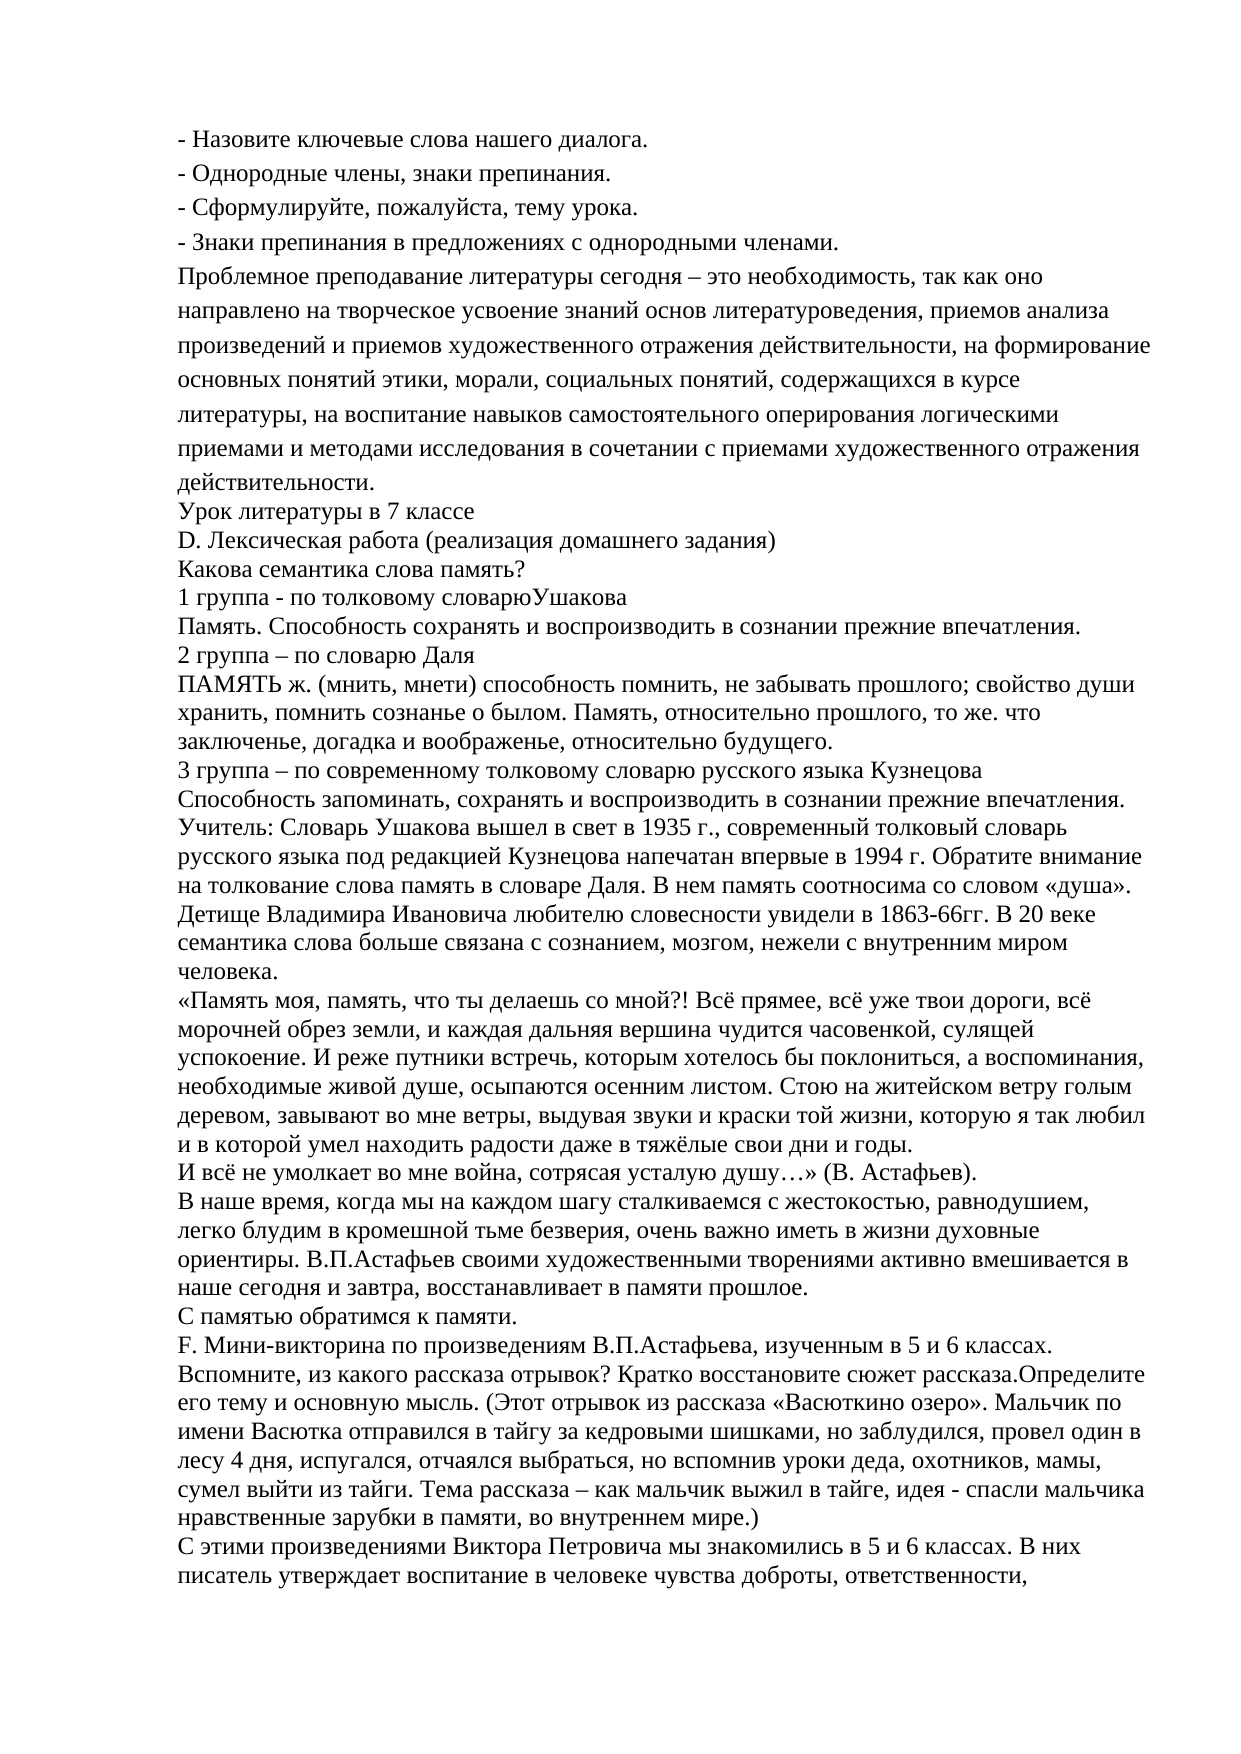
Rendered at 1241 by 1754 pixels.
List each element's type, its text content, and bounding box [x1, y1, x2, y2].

text «Память моя, память, что ты делаешь со мной?! Всё прямее, всё уже твои дороги, всё морочней обрез земли, и каждая дальняя вершина чудится часовенкой, сулящей успокоение. И реже путники встречь, которым хотелось бы поклониться, а воспоминания, необходимые живой душе, осыпаются осенним листом. Стою на житейском ветру голым деревом, завывают во мне ветры, выдувая звуки и краски той жизни, которую я так любил и в которой умел находить радости даже в тяжёлые свои дни и годы. [177, 985, 1152, 1157]
text F. Мини-викторина по произведениям В.П.Астафьева, изученным в 5 и 6 классах. [177, 1330, 1152, 1359]
text D. Лексическая работа (реализация домашнего задания) [177, 525, 1152, 554]
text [177, 1531, 1152, 1589]
text Способность запоминать, сохранять и воспроизводить в сознании прежние впечатления. [177, 784, 1152, 812]
text - Сформулируйте, пожалуйста, тему урока. [177, 187, 1152, 221]
text - Назовите ключевые слова нашего диалога. [177, 118, 1152, 152]
text Какова семантика слова память? [177, 554, 1152, 582]
text В наше время, когда мы на каждом шагу сталкиваемся с жестокостью, равнодушием, легко блудим в кромешной тьме безверия, очень важно иметь в жизни духовные ориентиры. В.П.Астафьев своими художественными творениями активно вмешивается в наше сегодня и завтра, восстанавливает в памяти прошлое. [177, 1186, 1152, 1301]
text Проблемное преподавание литературы сегодня – это необходимость, так как оно направлено на творческое усвоение знаний основ литературоведения, приемов анализа произведений и приемов художественного отражения действительности, на формирование основных понятий этики, морали, социальных понятий, содержащихся в курсе литературы, на воспитание навыков самостоятельного оперирования логическими приемами и методами исследования в сочетании с приемами художественного отражения действительности. [177, 256, 1152, 496]
text 2 группа – по словарю Даля [177, 640, 1152, 669]
text И всё не умолкает во мне война, сотрясая усталую душу…» (В. Астафьев). [177, 1157, 1152, 1186]
text Вспомните, из какого рассказа отрывок? Кратко восстановите сюжет рассказа.Определите его тему и основную мысль. (Этот отрывок из рассказа «Васюткино озеро». Мальчик по имени Васютка отправился в тайгу за кедровыми шишками, но заблудился, провел один в лесу 4 дня, испугался, отчаялся выбраться, но вспомнив уроки деда, охотников, мамы, сумел выйти из тайги. Тема рассказа – как мальчик выжил в тайге, идея - спасли мальчика нравственные зарубки в памяти, во внутреннем мире.) [177, 1359, 1152, 1531]
text Урок литературы в 7 классе [177, 496, 1152, 525]
text 1 группа - по толковому словарюУшакова [177, 582, 1152, 611]
text 3 группа – по современному толковому словарю русского языка Кузнецова [177, 755, 1152, 784]
text ПАМЯТЬ ж. (мнить, мнети) способность помнить, не забывать прошлого; свойство души хранить, помнить сознанье о былом. Память, относительно прошлого, то же. что заключенье, догадка и воображенье, относительно будущего. [177, 669, 1152, 755]
text С памятью обратимся к памяти. [177, 1301, 1152, 1330]
text - Знаки препинания в предложениях с однородными членами. [177, 221, 1152, 256]
text Память. Способность сохранять и воспроизводить в сознании прежние впечатления. [177, 611, 1152, 640]
text - Однородные члены, знаки препинания. [177, 152, 1152, 187]
text Учитель: Словарь Ушакова вышел в свет в 1935 г., современный толковый словарь русского языка под редакцией Кузнецова напечатан впервые в 1994 г. Обратите внимание на толкование слова память в словаре Даля. В нем память соотносима со словом «душа». Детище Владимира Ивановича любителю словесности увидели в 1863-66гг. В 20 веке семантика слова больше связана с сознанием, мозгом, нежели с внутренним миром человека. [177, 812, 1152, 985]
